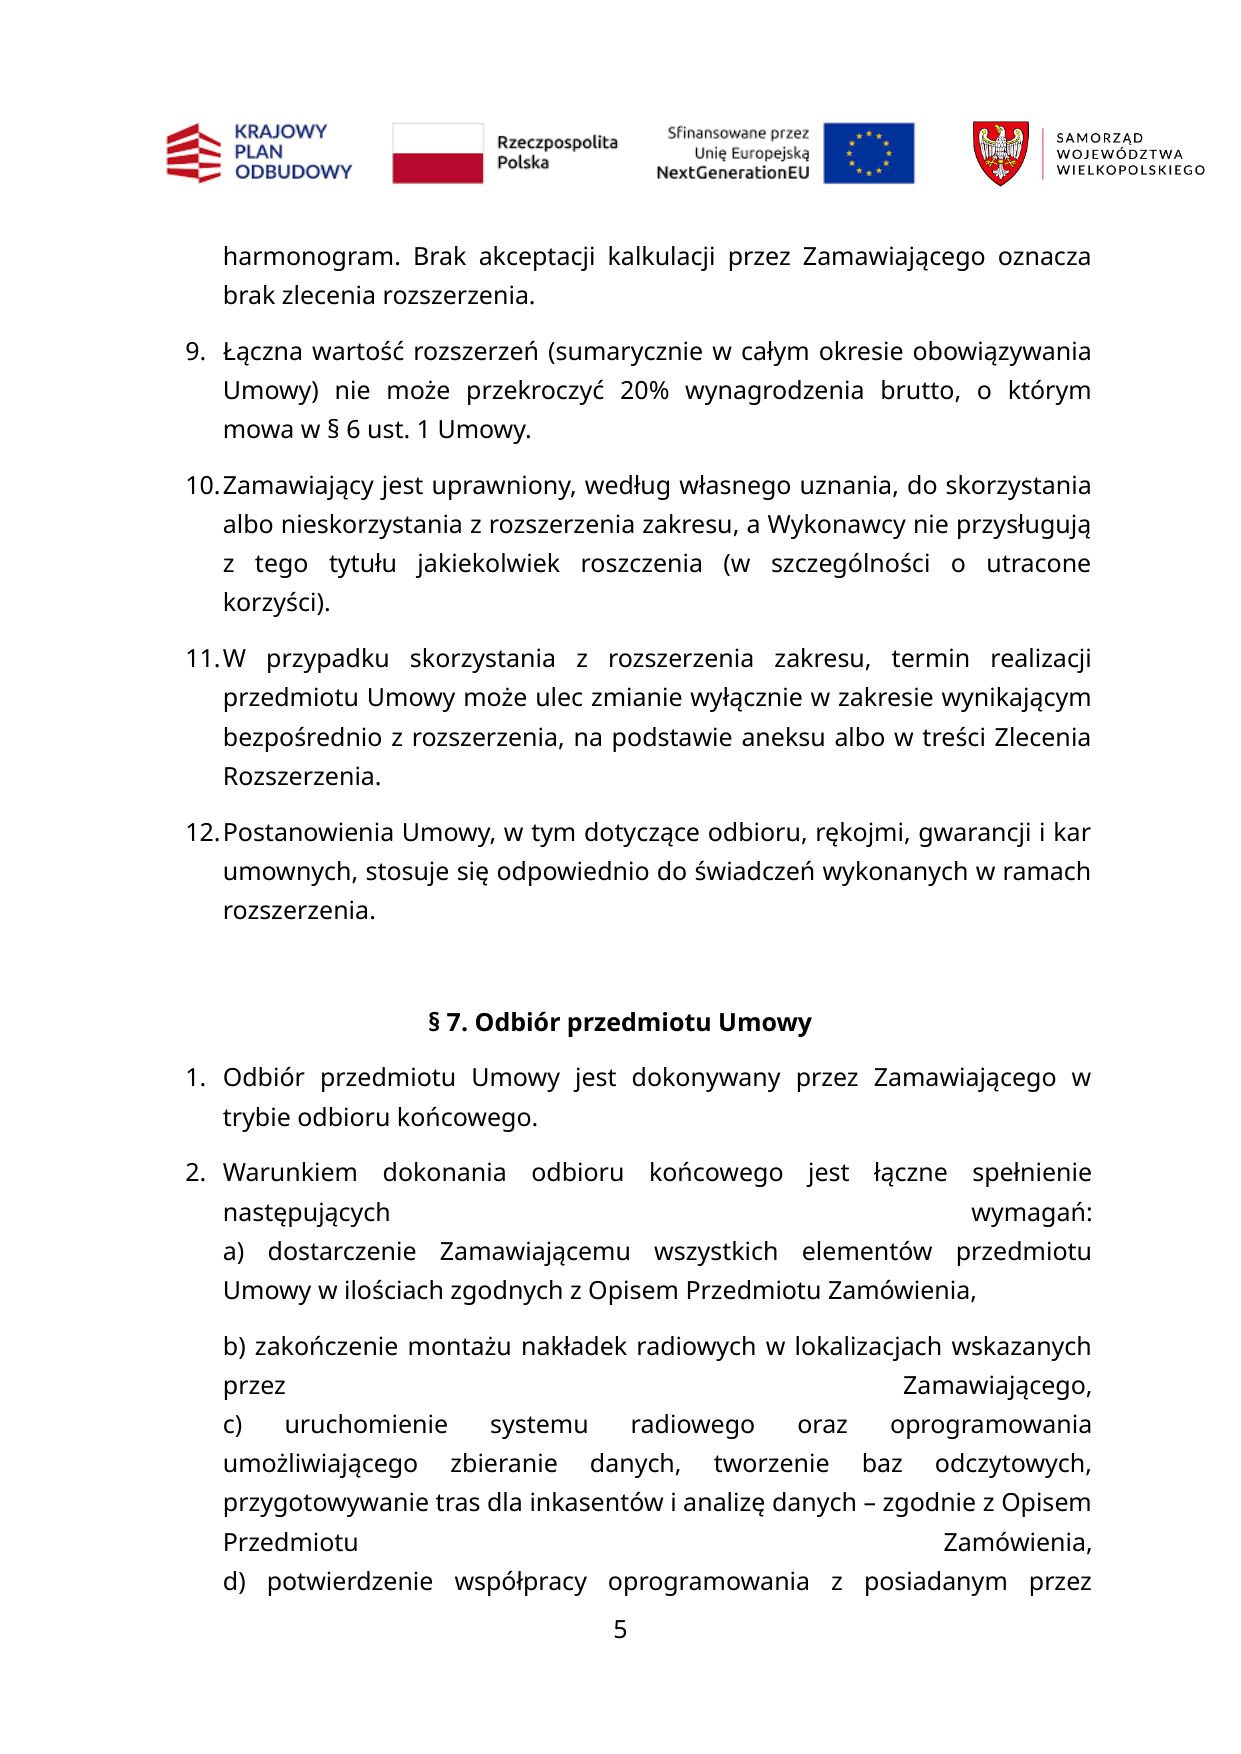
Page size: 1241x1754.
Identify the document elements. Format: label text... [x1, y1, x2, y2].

text § 7. Odbiór przedmiotu Umowy [148, 1004, 1093, 1038]
list W przypadku skorzystania z rozszerzenia zakresu, termin realizacji przedmiotu Umowy może ulec zmianie wyłącznie w zakresie wynikającym bezpośrednio z rozszerzenia, na podstawie aneksu albo w treści Zlecenia Rozszerzenia. [185, 641, 1093, 792]
picture [962, 73, 1213, 232]
picture [147, 103, 935, 204]
list Zamawiający jest uprawniony, według własnego uznania, do skorzystania albo nieskorzystania z rozszerzenia zakresu, a Wykonawcy nie przysługują z tego tytułu jakiekolwiek roszczenia (w szczególności o utracone korzyści). [185, 468, 1093, 619]
list Warunkiem dokonania odbioru końcowego jest łączne spełnienie następujących wymagań: a) dostarczenie Zamawiającemu wszystkich elementów przedmiotu Umowy w ilościach zgodnych z Opisem Przedmiotu Zamówienia, [185, 1155, 1093, 1307]
list Postanowienia Umowy, w tym dotyczące odbioru, rękojmi, gwarancji i kar umownych, stosuje się odpowiednio do świadczeń wykonanych w ramach rozszerzenia. [185, 814, 1093, 927]
list Łączna wartość rozszerzeń (sumarycznie w całym okresie obowiązywania Umowy) nie może przekroczyć 20% wynagrodzenia brutto, o którym mowa w § 6 ust. 1 Umowy. [185, 333, 1093, 446]
list Odbiór przedmiotu Umowy jest dokonywany przez Zamawiającego w trybie odbioru końcowego. [185, 1060, 1093, 1133]
